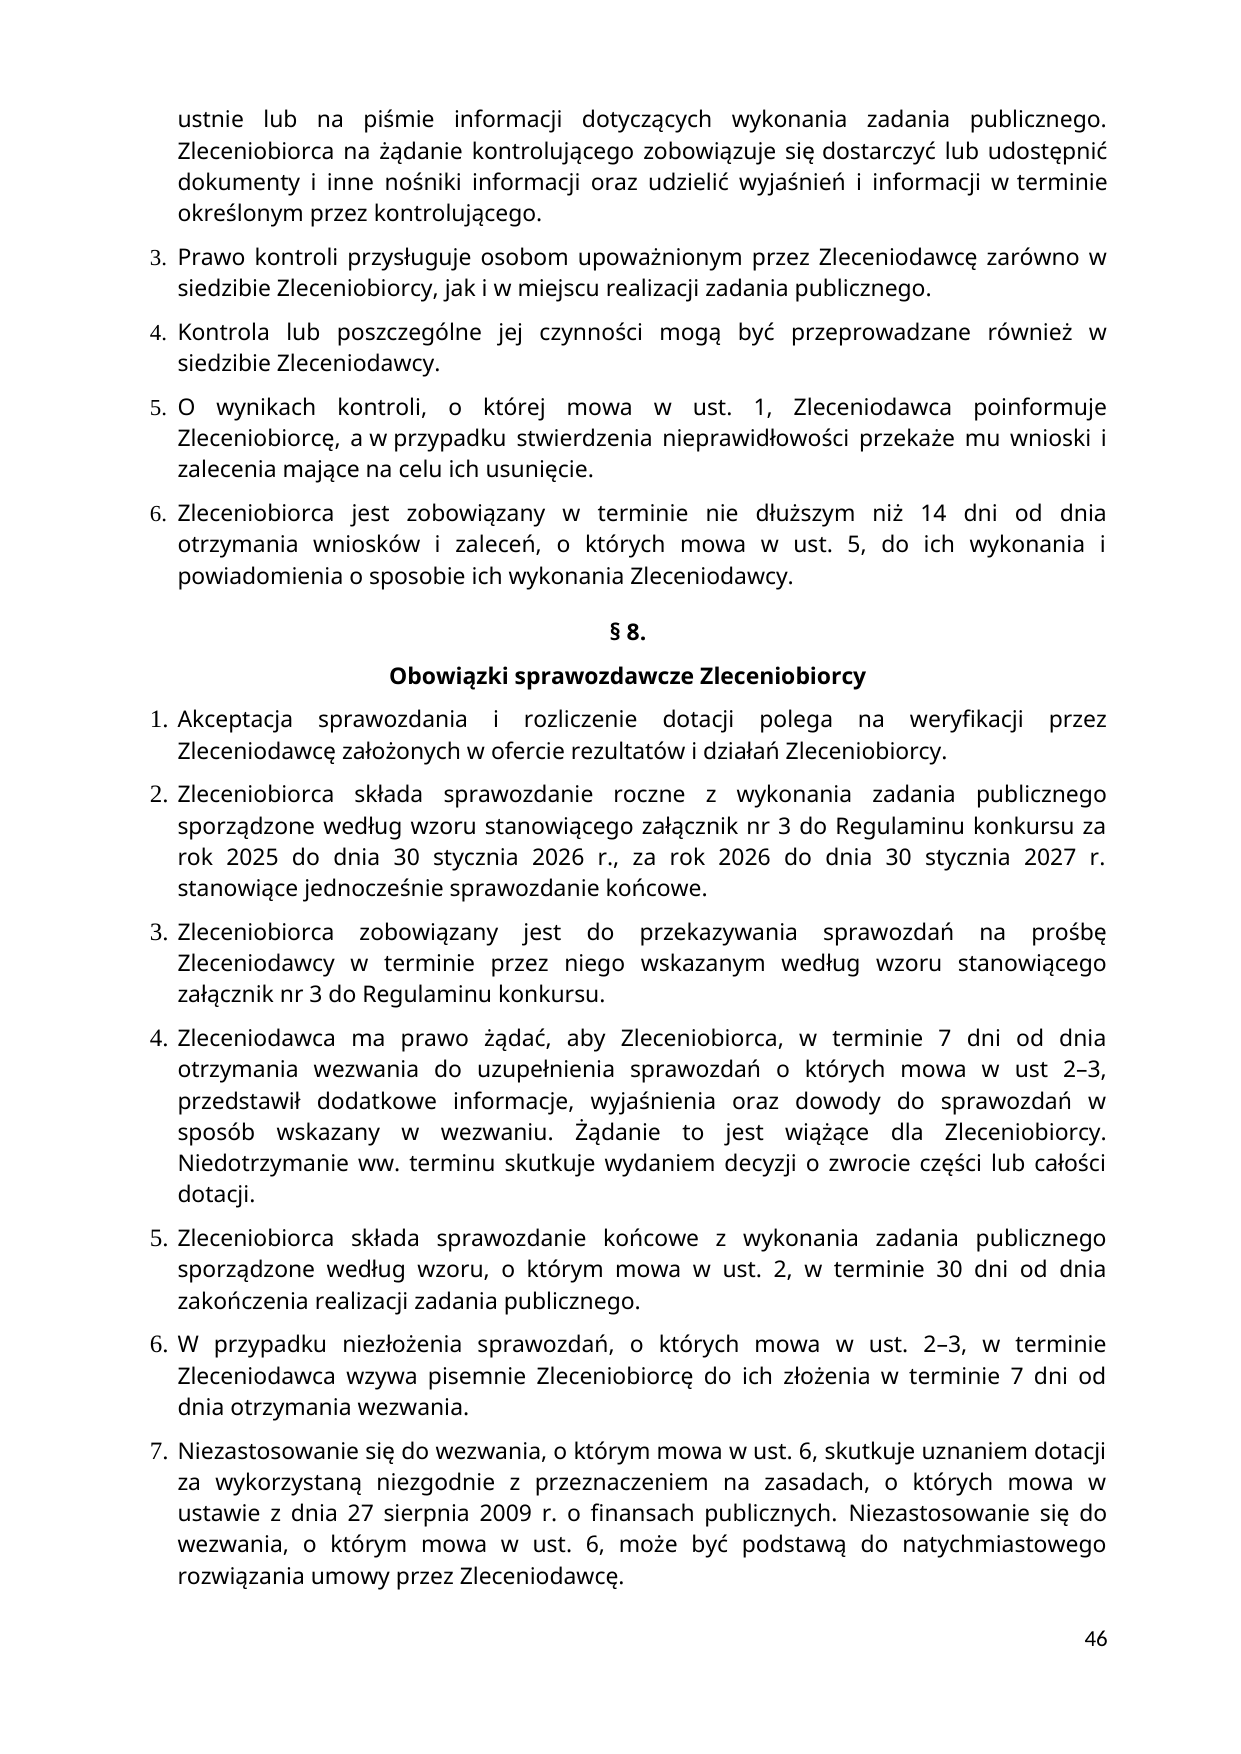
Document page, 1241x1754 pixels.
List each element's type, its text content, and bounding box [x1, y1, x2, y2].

list Kontrola lub poszczególne jej czynności mogą być przeprowadzane również w siedzibie Zleceniodawcy. [149, 316, 1107, 378]
list Zleceniobiorca składa sprawozdanie końcowe z wykonania zadania publicznego sporządzone według wzoru, o którym mowa w ust. 2, w terminie 30 dni od dnia zakończenia realizacji zadania publicznego. [149, 1222, 1107, 1316]
list Niezastosowanie się do wezwania, o którym mowa w ust. 6, skutkuje uznaniem dotacji za wykorzystaną niezgodnie z przeznaczeniem na zasadach, o których mowa w ustawie z dnia 27 sierpnia 2009 r. o finansach publicznych. Niezastosowanie się do wezwania, o którym mowa w ust. 6, może być podstawą do natychmiastowego rozwiązania umowy przez Zleceniodawcę. [149, 1435, 1107, 1591]
list Zleceniobiorca jest zobowiązany w terminie nie dłuższym niż 14 dni od dnia otrzymania wniosków i zaleceń, o których mowa w ust. 5, do ich wykonania i powiadomienia o sposobie ich wykonania Zleceniodawcy. [149, 497, 1107, 591]
list W przypadku niezłożenia sprawozdań, o których mowa w ust. 2–3, w terminie Zleceniodawca wzywa pisemnie Zleceniobiorcę do ich złożenia w terminie 7 dni od dnia otrzymania wezwania. [149, 1328, 1107, 1422]
text § 8. [148, 616, 1107, 647]
list Prawo kontroli przysługuje osobom upoważnionym przez Zleceniodawcę zarówno w siedzibie Zleceniobiorcy, jak i w miejscu realizacji zadania publicznego. [149, 241, 1107, 303]
list Zleceniobiorca składa sprawozdanie roczne z wykonania zadania publicznego sporządzone według wzoru stanowiącego załącznik nr 3 do Regulaminu konkursu za rok 2025 do dnia 30 stycznia 2026 r., za rok 2026 do dnia 30 stycznia 2027 r. stanowiące jednocześnie sprawozdanie końcowe. [149, 778, 1107, 903]
list O wynikach kontroli, o której mowa w ust. 1, Zleceniodawca poinformuje Zleceniobiorcę, a w przypadku stwierdzenia nieprawidłowości przekaże mu wnioski i zalecenia mające na celu ich usunięcie. [149, 391, 1107, 485]
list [149, 103, 1107, 228]
list Zleceniobiorca zobowiązany jest do przekazywania sprawozdań na prośbę Zleceniodawcy w terminie przez niego wskazanym według wzoru stanowiącego załącznik nr 3 do Regulaminu konkursu. [149, 916, 1107, 1010]
list Zleceniodawca ma prawo żądać, aby Zleceniobiorca, w terminie 7 dni od dnia otrzymania wezwania do uzupełnienia sprawozdań o których mowa w ust 2–3, przedstawił dodatkowe informacje, wyjaśnienia oraz dowody do sprawozdań w sposób wskazany w wezwaniu. Żądanie to jest wiążące dla Zleceniobiorcy. Niedotrzymanie ww. terminu skutkuje wydaniem decyzji o zwrocie części lub całości dotacji. [149, 1022, 1107, 1210]
text Obowiązki sprawozdawcze Zleceniobiorcy [148, 660, 1108, 691]
list Akceptacja sprawozdania i rozliczenie dotacji polega na weryfikacji przez Zleceniodawcę założonych w ofercie rezultatów i działań Zleceniobiorcy. [149, 703, 1107, 766]
